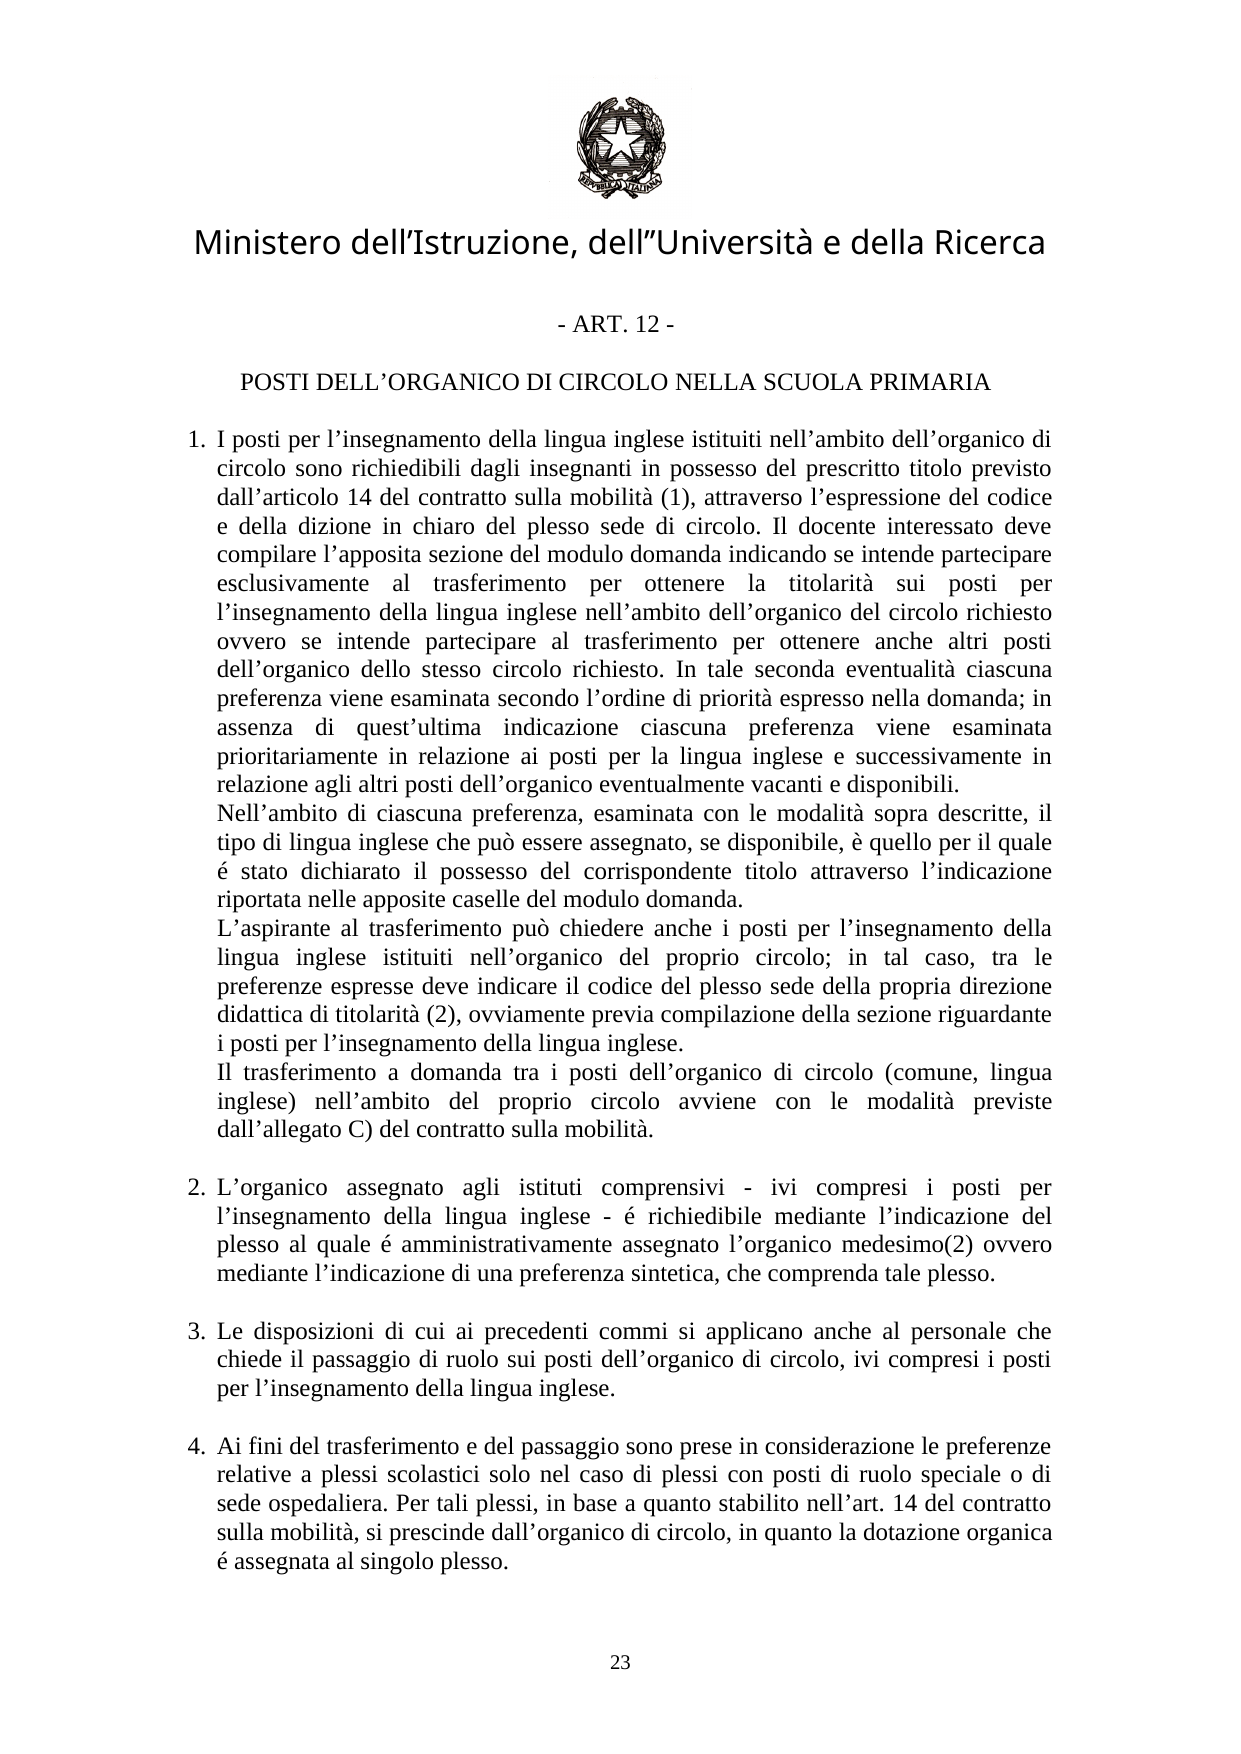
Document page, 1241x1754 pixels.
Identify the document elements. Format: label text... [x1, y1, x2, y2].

text POSTI DELL’ORGANICO DI CIRCOLO NELLA SCUOLA PRIMARIA [187, 367, 1044, 396]
text - ART. 12 - [187, 309, 1044, 338]
text Il trasferimento a domanda tra i posti dell’organico di circolo (comune, lingua inglese) nell’ambito del proprio circolo avviene con le modalità previste dall’allegato C) del contratto sulla mobilità. [217, 1057, 1053, 1143]
list I posti per l’insegnamento della lingua inglese istituiti nell’ambito dell’organico di circolo sono richiedibili dagli insegnanti in possesso del prescritto titolo previsto dall’articolo 14 del contratto sulla mobilità (1), attraverso l’espressione del codice e della dizione in chiaro del plesso sede di circolo. Il docente interessato deve compilare l’apposita sezione del modulo domanda indicando se intende partecipare esclusivamente al trasferimento per ottenere la titolarità sui posti per l’insegnamento della lingua inglese nell’ambito dell’organico del circolo richiesto ovvero se intende partecipare al trasferimento per ottenere anche altri posti dell’organico dello stesso circolo richiesto. In tale seconda eventualità ciascuna preferenza viene esaminata secondo l’ordine di priorità espresso nella domanda; in assenza di quest’ultima indicazione ciascuna preferenza viene esaminata prioritariamente in relazione ai posti per la lingua inglese e successivamente in relazione agli altri posti dell’organico eventualmente vacanti e disponibili. [187, 424, 1053, 798]
text L’aspirante al trasferimento può chiedere anche i posti per l’insegnamento della lingua inglese istituiti nell’organico del proprio circolo; in tal caso, tra le preferenze espresse deve indicare il codice del plesso sede della propria direzione didattica di titolarità (2), ovviamente previa compilazione della sezione riguardante i posti per l’insegnamento della lingua inglese. [217, 913, 1053, 1057]
list L’organico assegnato agli istituti comprensivi - ivi compresi i posti per l’insegnamento della lingua inglese - é richiedibile mediante l’indicazione del plesso al quale é amministrativamente assegnato l’organico medesimo(2) ovvero mediante l’indicazione di una preferenza sintetica, che comprenda tale plesso. [187, 1172, 1053, 1287]
list Ai fini del trasferimento e del passaggio sono prese in considerazione le preferenze relative a plessi scolastici solo nel caso di plessi con posti di ruolo speciale o di sede ospedaliera. Per tali plessi, in base a quanto stabilito nell’art. 14 del contratto sulla mobilità, si prescinde dall’organico di circolo, in quanto la dotazione organica é assegnata al singolo plesso. [187, 1431, 1053, 1574]
picture [548, 75, 692, 219]
text Nell’ambito di ciascuna preferenza, esaminata con le modalità sopra descritte, il tipo di lingua inglese che può essere assegnato, se disponibile, è quello per il quale é stato dichiarato il possesso del corrispondente titolo attraverso l’indicazione riportata nelle apposite caselle del modulo domanda. [217, 798, 1053, 913]
list Le disposizioni di cui ai precedenti commi si applicano anche al personale che chiede il passaggio di ruolo sui posti dell’organico di circolo, ivi compresi i posti per l’insegnamento della lingua inglese. [187, 1316, 1053, 1402]
